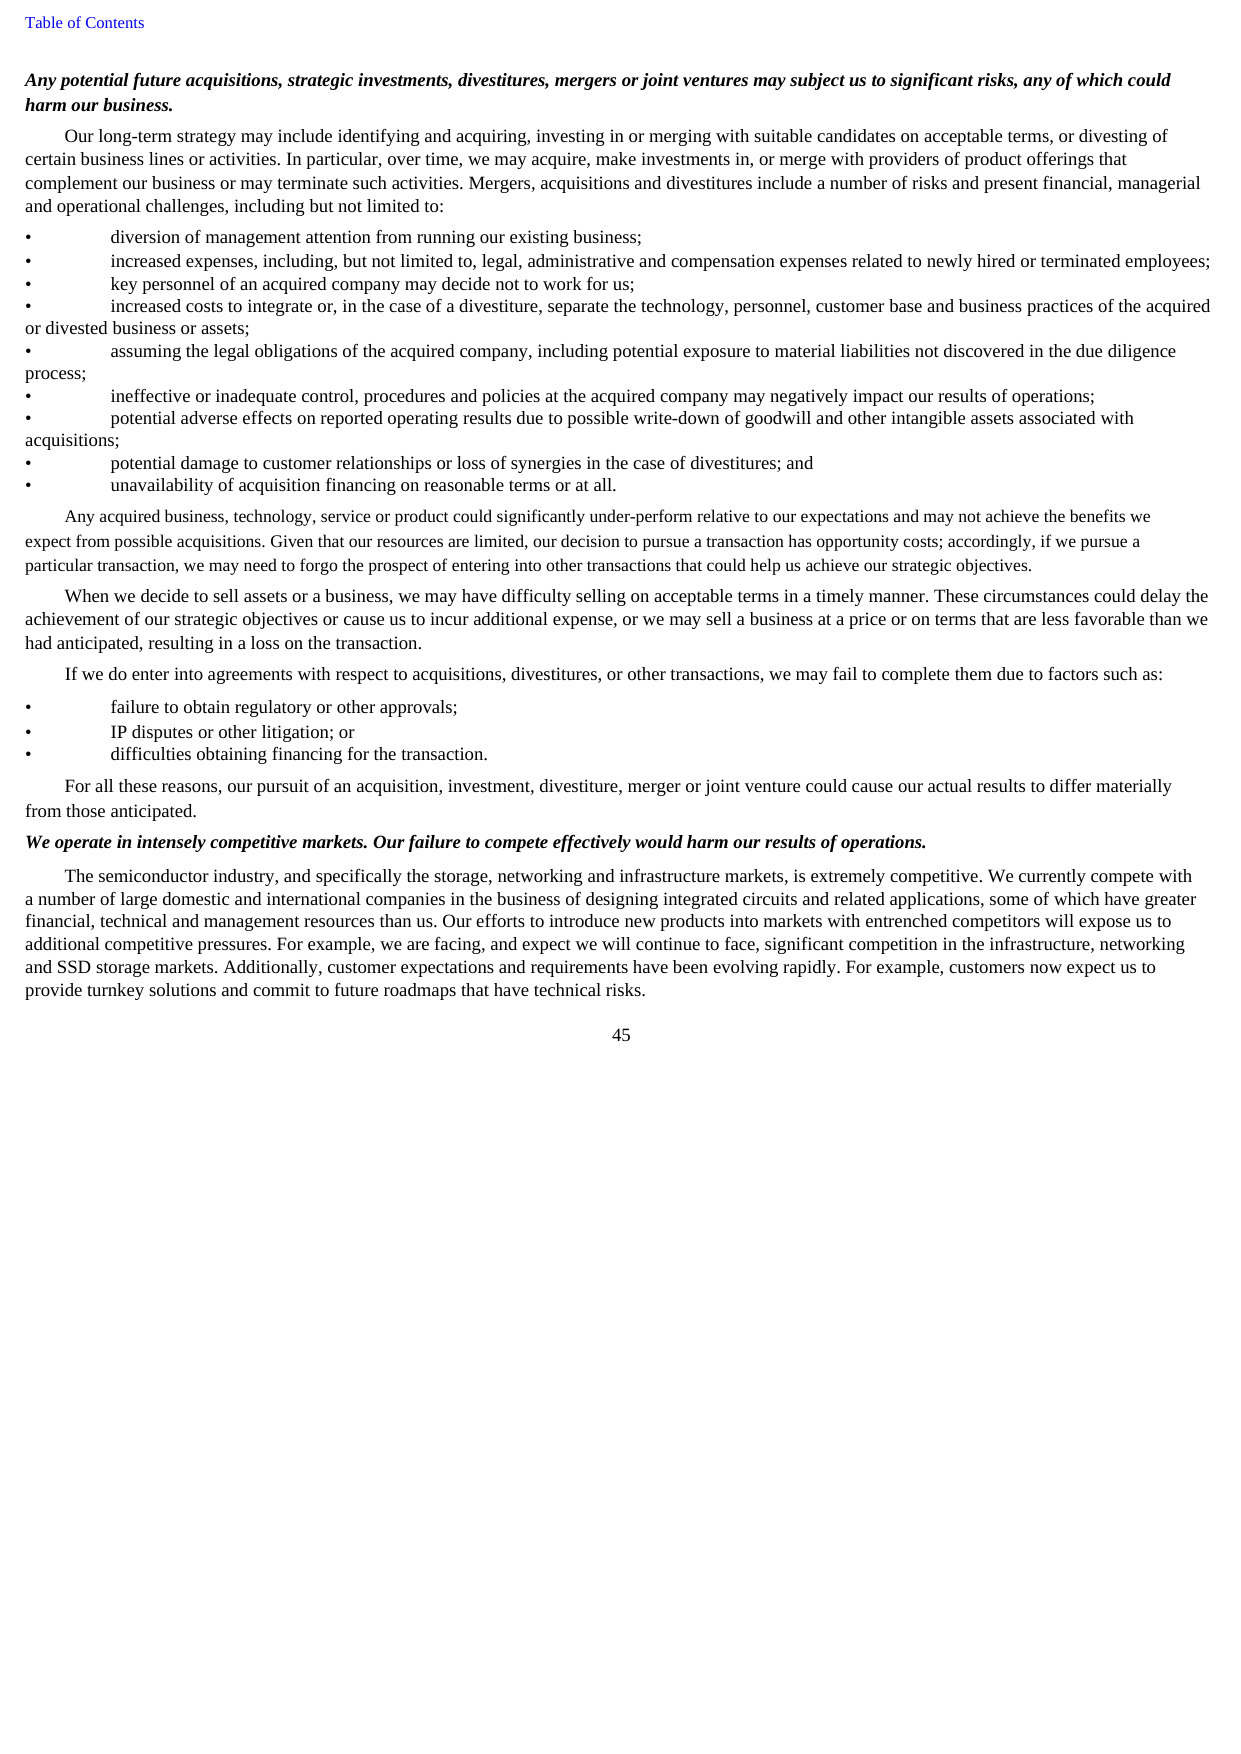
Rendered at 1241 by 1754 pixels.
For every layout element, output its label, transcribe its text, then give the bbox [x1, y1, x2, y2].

text We operate in intensely competitive markets. Our failure to compete effectively would harm our results of operations. [25, 831, 1213, 852]
text Any acquired business, technology, service or product could significantly under-perform relative to our expectations and may not achieve the benefits we expect from possible acquisitions. Given that our resources are limited, our decision to pursue a transaction has opportunity costs; accordingly, if we pursue a particular transaction, we may need to forgo the prospect of entering into other transactions that could help us achieve our strategic objectives. [25, 506, 1190, 575]
list difficulties obtaining financing for the transaction. [25, 743, 1213, 765]
list increased expenses, including, but not limited to, legal, administrative and compensation expenses related to newly hired or terminated employees; [25, 250, 1213, 271]
text For all these reasons, our pursuit of an acquisition, investment, divestiture, merger or joint venture could cause our actual results to differ materially from those anticipated. [25, 775, 1174, 822]
list assuming the legal obligations of the acquired company, including potential exposure to material liabilities not discovered in the due diligence process; [25, 340, 1213, 384]
text The semiconductor industry, and specifically the storage, networking and infrastructure markets, is extremely competitive. We currently compete with a number of large domestic and international companies in the business of designing integrated circuits and related applications, some of which have greater financial, technical and management resources than us. Our efforts to introduce new products into markets with entrenched competitors will expose us to additional competitive pressures. For example, we are facing, and expect we will continue to face, significant competition in the infrastructure, networking and SSD storage markets. Additionally, customer expectations and requirements have been evolving rapidly. For example, customers now expect us to provide turnkey solutions and commit to future roadmaps that have technical risks. [25, 865, 1205, 1000]
list diversion of management attention from running our existing business; [25, 226, 1213, 247]
list potential damage to customer relationships or loss of synergies in the case of divestitures; and [25, 452, 1213, 473]
list ineffective or inadequate control, procedures and policies at the acquired company may negatively impact our results of operations; [25, 384, 1213, 406]
list failure to obtain regulatory or other approvals; [25, 696, 1213, 718]
list increased costs to integrate or, in the case of a divestiture, separate the technology, personnel, customer base and business practices of the acquired or divested business or assets; [25, 295, 1213, 339]
list unavailability of acquisition financing on reasonable terms or at all. [25, 474, 1213, 496]
text When we decide to sell assets or a business, we may have difficulty selling on acceptable terms in a timely manner. These circumstances could delay the achievement of our strategic objectives or cause us to incur additional expense, or we may sell a business at a price or on terms that are less favorable than we had anticipated, resulting in a loss on the transaction. [25, 584, 1211, 653]
list potential adverse effects on reported operating results due to possible write-down of goodwill and other intangible assets associated with acquisitions; [25, 407, 1213, 451]
text Any potential future acquisitions, strategic investments, divestitures, mergers or joint ventures may subject us to significant risks, any of which could harm our business. [25, 68, 1174, 116]
text Our long-term strategy may include identifying and acquiring, investing in or merging with suitable candidates on acceptable terms, or divesting of certain business lines or activities. In particular, over time, we may acquire, make investments in, or merge with providers of product offerings that complement our business or may terminate such activities. Mergers, acquisitions and divestitures include a number of risks and present financial, managerial and operational challenges, including but not limited to: [25, 125, 1203, 216]
list IP disputes or other litigation; or [25, 721, 1213, 742]
text If we do enter into agreements with respect to acquisitions, divestitures, or other transactions, we may fail to complete them due to factors such as: [64, 662, 1213, 684]
text Table of Contents [25, 13, 1213, 32]
list key personnel of an acquired company may decide not to work for us; [25, 272, 1213, 294]
text 45 [25, 1024, 1217, 1046]
